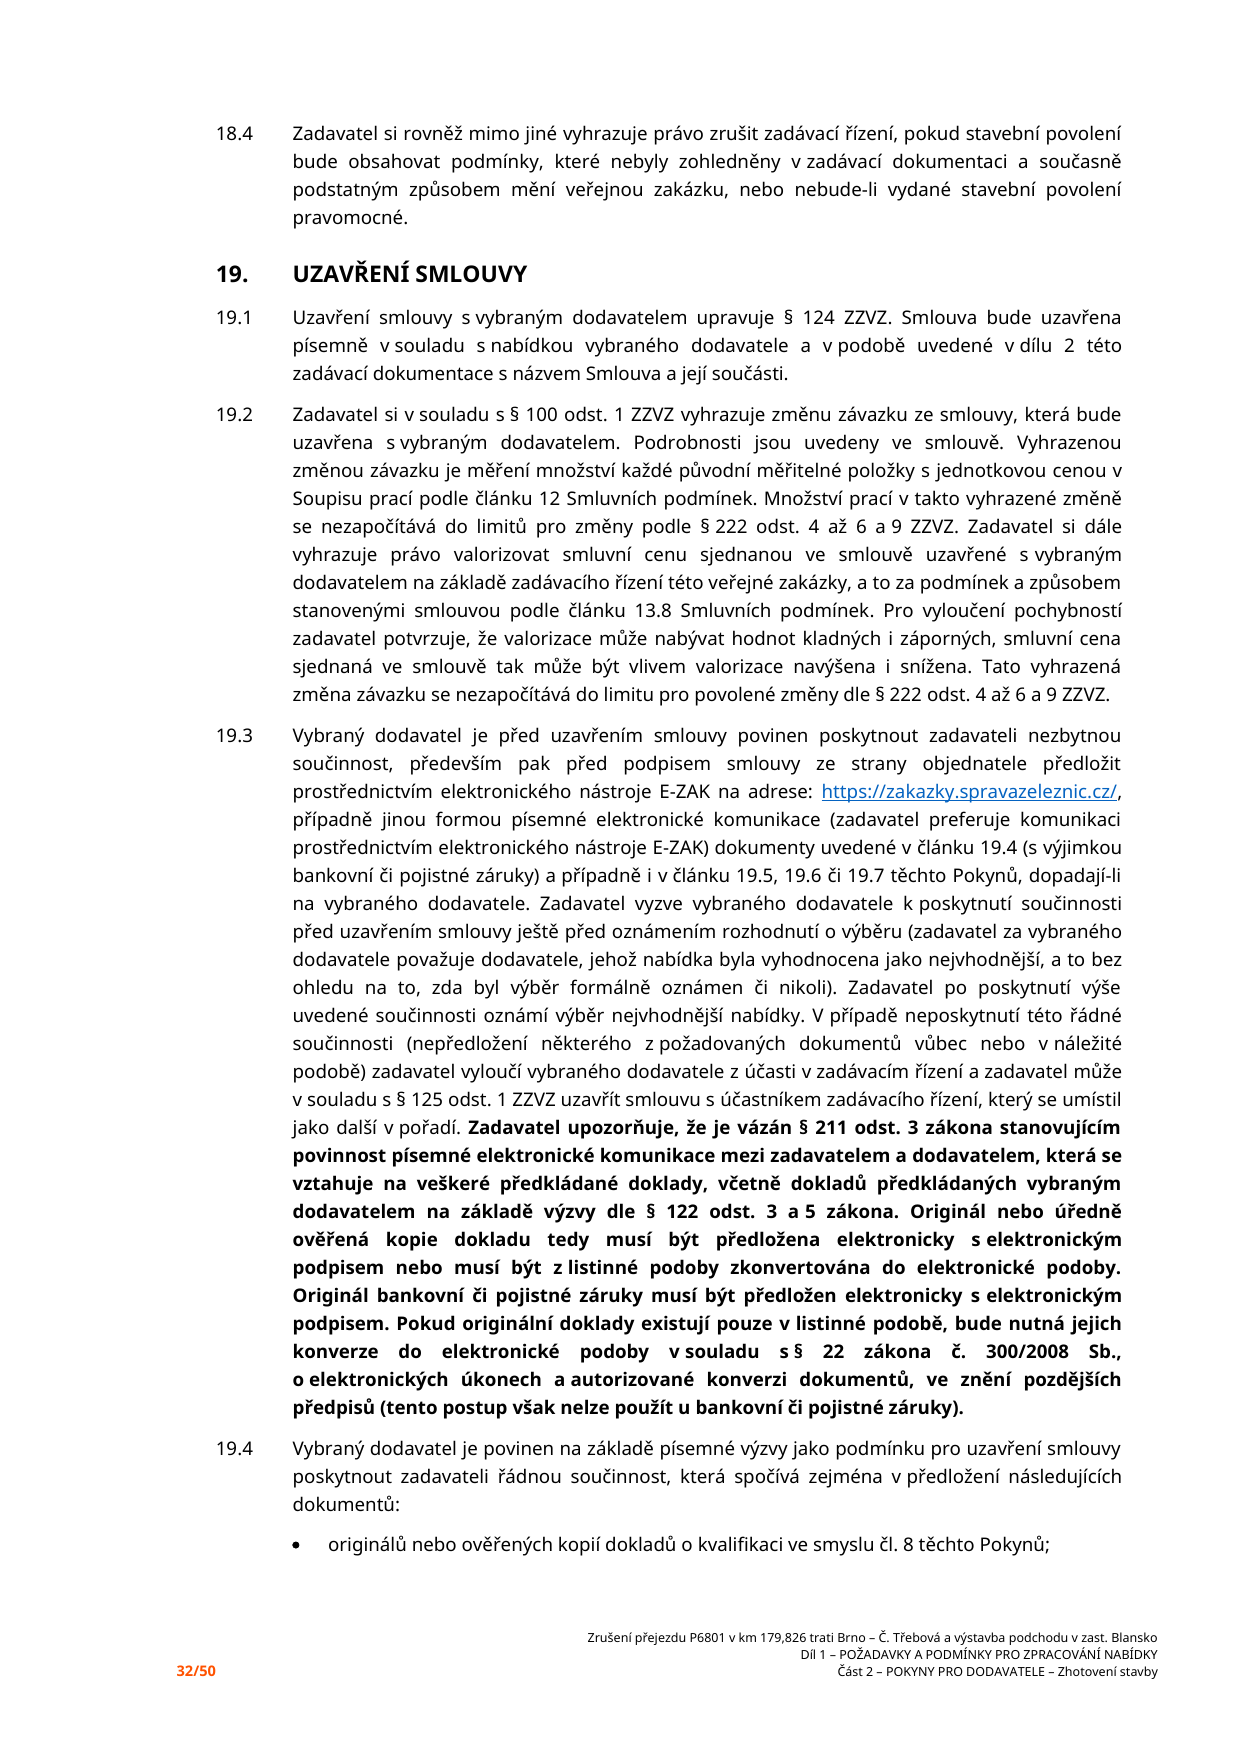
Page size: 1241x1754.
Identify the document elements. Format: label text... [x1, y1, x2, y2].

text UZAVŘENÍ SMLOUVY [216, 258, 1122, 289]
text Zadavatel si v souladu s § 100 odst. 1 ZZVZ vyhrazuje změnu závazku ze smlouvy, která bude uzavřena s vybraným dodavatelem. Podrobnosti jsou uvedeny ve smlouvě. Vyhrazenou změnou závazku je měření množství každé původní měřitelné položky s jednotkovou cenou v Soupisu prací podle článku 12 Smluvních podmínek. Množství prací v takto vyhrazené změně se nezapočítává do limitů pro změny podle § 222 odst. 4 až 6 a 9 ZZVZ. Zadavatel si dále vyhrazuje právo valorizovat smluvní cenu sjednanou ve smlouvě uzavřené s vybraným dodavatelem na základě zadávacího řízení této veřejné zakázky, a to za podmínek a způsobem stanovenými smlouvou podle článku 13.8 Smluvních podmínek. Pro vyloučení pochybností zadavatel potvrzuje, že valorizace může nabývat hodnot kladných i záporných, smluvní cena sjednaná ve smlouvě tak může být vlivem valorizace navýšena i snížena. Tato vyhrazená změna závazku se nezapočítává do limitu pro povolené změny dle § 222 odst. 4 až 6 a 9 ZZVZ. [216, 401, 1122, 707]
text Zadavatel si rovněž mimo jiné vyhrazuje právo zrušit zadávací řízení, pokud stavební povolení bude obsahovat podmínky, které nebyly zohledněny v zadávací dokumentaci a současně podstatným způsobem mění veřejnou zakázku, nebo nebude-li vydané stavební povolení pravomocné. [216, 121, 1122, 230]
text Uzavření smlouvy s vybraným dodavatelem upravuje § 124 ZZVZ. Smlouva bude uzavřena písemně v souladu s nabídkou vybraného dodavatele a v podobě uvedené v dílu 2 této zadávací dokumentace s názvem Smlouva a její součásti. [216, 304, 1122, 386]
text Vybraný dodavatel je před uzavřením smlouvy povinen poskytnout zadavateli nezbytnou součinnost, především pak před podpisem smlouvy ze strany objednatele předložit prostřednictvím elektronického nástroje E-ZAK na adrese: https://zakazky.spravazeleznic.cz/, případně jinou formou písemné elektronické komunikace (zadavatel preferuje komunikaci prostřednictvím elektronického nástroje E-ZAK) dokumenty uvedené v článku 19.4 (s výjimkou bankovní či pojistné záruky) a případně i v článku 19.5, 19.6 či 19.7 těchto Pokynů, dopadají-li na vybraného dodavatele. Zadavatel vyzve vybraného dodavatele k poskytnutí součinnosti před uzavřením smlouvy ještě před oznámením rozhodnutí o výběru (zadavatel za vybraného dodavatele považuje dodavatele, jehož nabídka byla vyhodnocena jako nejvhodnější, a to bez ohledu na to, zda byl výběr formálně oznámen či nikoli). Zadavatel po poskytnutí výše uvedené součinnosti oznámí výběr nejvhodnější nabídky. V případě neposkytnutí této řádné součinnosti (nepředložení některého z požadovaných dokumentů vůbec nebo v náležité podobě) zadavatel vyloučí vybraného dodavatele z účasti v zadávacím řízení a zadavatel může v souladu s § 125 odst. 1 ZZVZ uzavřít smlouvu s účastníkem zadávacího řízení, který se umístil jako další v pořadí. Zadavatel upozorňuje, že je vázán § 211 odst. 3 zákona stanovujícím povinnost písemné elektronické komunikace mezi zadavatelem a dodavatelem, která se vztahuje na veškeré předkládané doklady, včetně dokladů předkládaných vybraným dodavatelem na základě výzvy dle § 122 odst. 3 a 5 zákona. Originál nebo úředně ověřená kopie dokladu tedy musí být předložena elektronicky s elektronickým podpisem nebo musí být z listinné podoby zkonvertována do elektronické podoby. Originál bankovní či pojistné záruky musí být předložen elektronicky s elektronickým podpisem. Pokud originální doklady existují pouze v listinné podobě, bude nutná jejich konverze do elektronické podoby v souladu s § 22 zákona č. 300/2008 Sb., o elektronických úkonech a autorizované konverzi dokumentů, ve znění pozdějších předpisů (tento postup však nelze použít u bankovní či pojistné záruky). [216, 722, 1122, 1420]
text originálů nebo ověřených kopií dokladů o kvalifikaci ve smyslu čl. 8 těchto Pokynů; [292, 1531, 1122, 1557]
text Vybraný dodavatel je povinen na základě písemné výzvy jako podmínku pro uzavření smlouvy poskytnout zadavateli řádnou součinnost, která spočívá zejména v předložení následujících dokumentů: [216, 1435, 1122, 1516]
